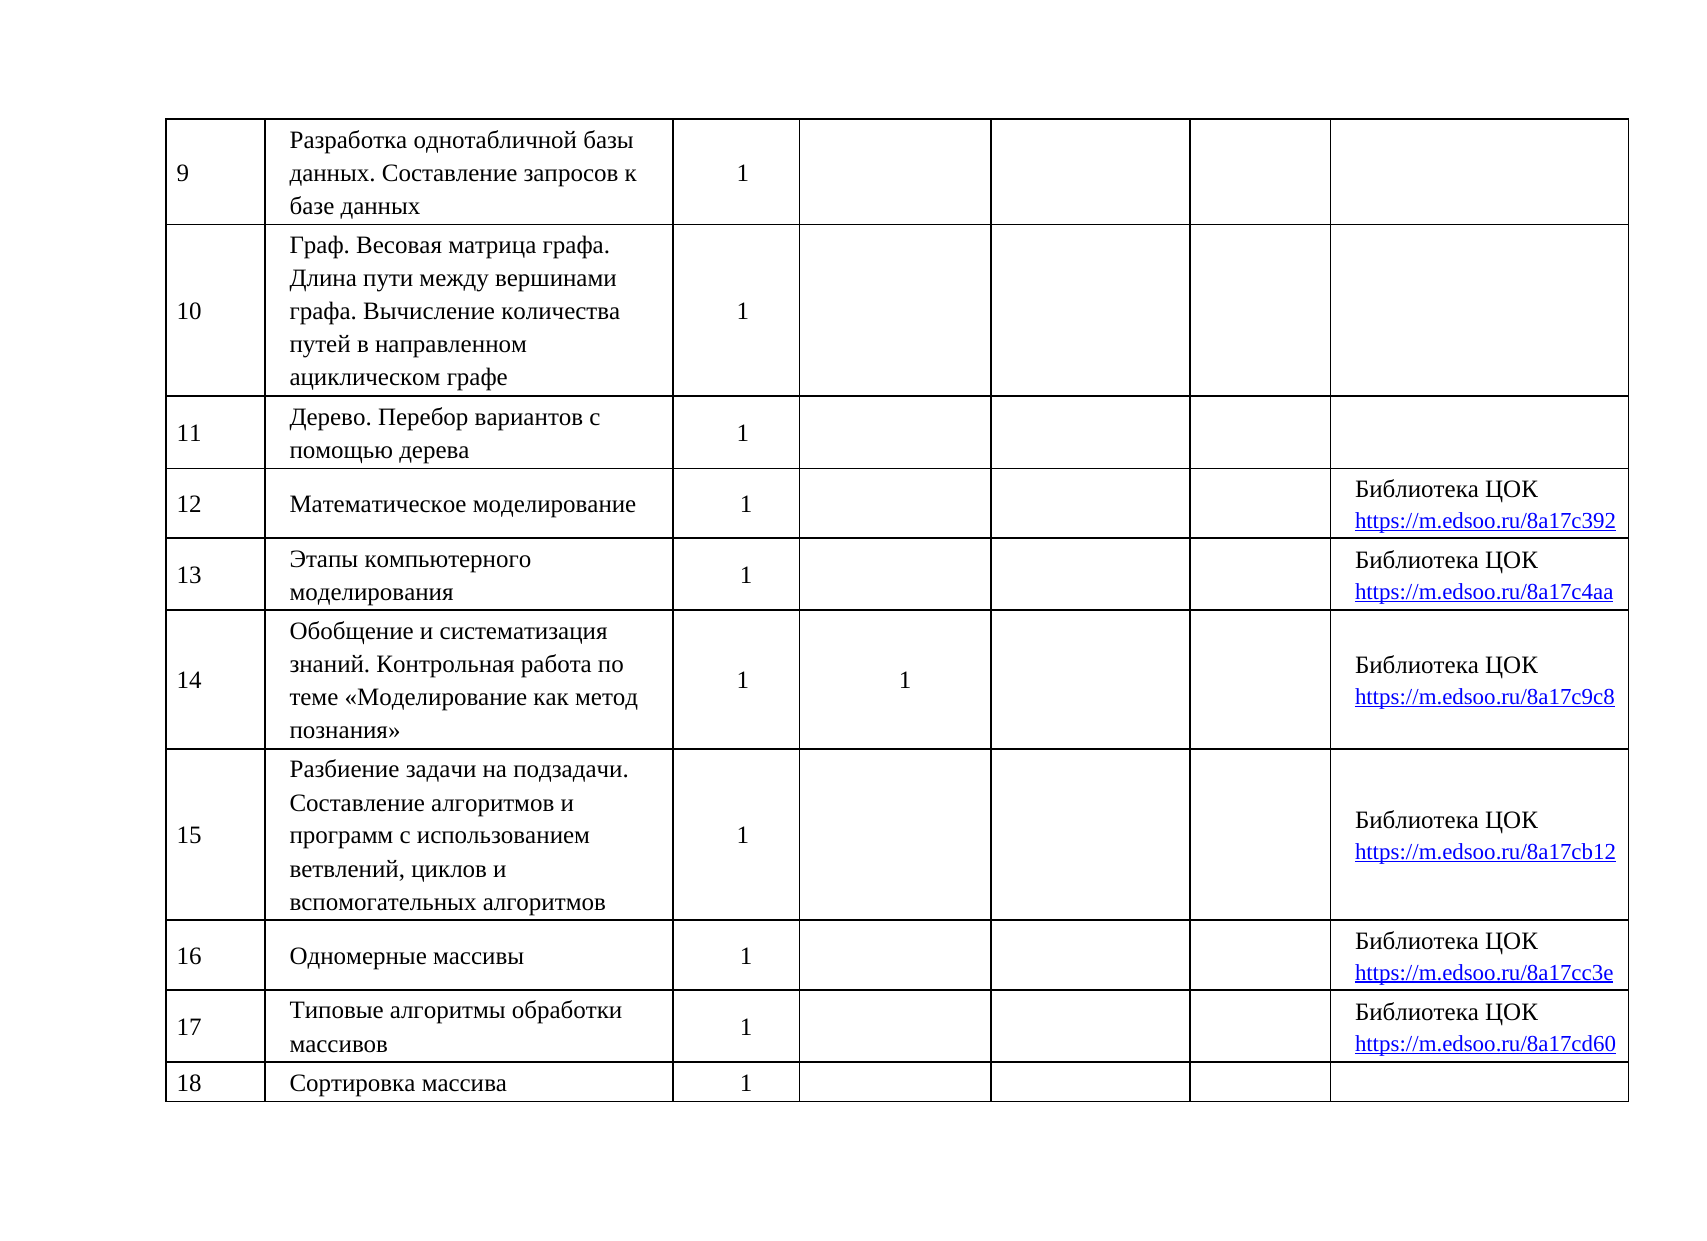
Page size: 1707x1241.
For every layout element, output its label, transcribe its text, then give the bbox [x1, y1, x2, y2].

table_cell Библиотека ЦОК https://m.edsoo.ru/8a17cc3e [1331, 921, 1628, 989]
table_cell Библиотека ЦОК https://m.edsoo.ru/8a17c9c8 [1331, 611, 1628, 748]
table_cell Математическое моделирование [266, 469, 672, 537]
table_cell 13 [167, 539, 264, 609]
table_cell [1191, 921, 1330, 989]
table_cell [1191, 225, 1330, 395]
table_cell [992, 539, 1189, 609]
table_cell 12 [167, 469, 264, 537]
table_cell [800, 120, 990, 223]
table_cell [1331, 225, 1628, 395]
table_cell 1 [674, 397, 799, 467]
table_cell [1191, 1063, 1330, 1101]
table_cell Граф. Весовая матрица графа. Длина пути между вершинами графа. Вычисление количества путей в направленном ациклическом графе [266, 225, 672, 395]
table_cell 1 [800, 611, 990, 748]
table_cell [992, 750, 1189, 919]
table_cell [800, 539, 990, 609]
table_cell [992, 991, 1189, 1061]
table_cell 14 [167, 611, 264, 748]
table_cell [992, 225, 1189, 395]
table_cell Сортировка массива [266, 1063, 672, 1101]
table_cell 1 [674, 921, 799, 989]
table_cell Разработка однотабличной базы данных. Составление запросов к базе данных [266, 120, 672, 223]
table_cell Разбиение задачи на подзадачи. Составление алгоритмов и программ с использованием ветвлений, циклов и вспомогательных алгоритмов [266, 750, 672, 919]
table_cell [1191, 469, 1330, 537]
table_cell 1 [674, 539, 799, 609]
table_cell 1 [674, 1063, 799, 1101]
table_cell Обобщение и систематизация знаний. Контрольная работа по теме «Моделирование как метод познания» [266, 611, 672, 748]
table_cell [1191, 991, 1330, 1061]
table_cell [1191, 397, 1330, 467]
table_cell [800, 397, 990, 467]
table_cell [800, 750, 990, 919]
table_cell 1 [674, 750, 799, 919]
table_cell [800, 225, 990, 395]
table_cell [1191, 120, 1330, 223]
table_cell 16 [167, 921, 264, 989]
table_cell Библиотека ЦОК https://m.edsoo.ru/8a17cd60 [1331, 991, 1628, 1061]
table_cell [1331, 397, 1628, 467]
table_cell [992, 120, 1189, 223]
table_cell Одномерные массивы [266, 921, 672, 989]
table_cell [800, 991, 990, 1061]
table_cell [1191, 539, 1330, 609]
table_cell 17 [167, 991, 264, 1061]
table_cell [800, 469, 990, 537]
table_cell 15 [167, 750, 264, 919]
table_cell 11 [167, 397, 264, 467]
table_cell Библиотека ЦОК https://m.edsoo.ru/8a17c392 [1331, 469, 1628, 537]
table_cell 1 [674, 120, 799, 223]
table_cell Библиотека ЦОК https://m.edsoo.ru/8a17c4aa [1331, 539, 1628, 609]
table_cell 18 [167, 1063, 264, 1101]
table_cell [1331, 1063, 1628, 1101]
table_cell [992, 921, 1189, 989]
table_cell Этапы компьютерного моделирования [266, 539, 672, 609]
table_cell [1331, 120, 1628, 223]
table_cell 9 [167, 120, 264, 223]
table_cell [992, 397, 1189, 467]
table_cell 1 [674, 991, 799, 1061]
table_cell [992, 611, 1189, 748]
table_cell 1 [674, 469, 799, 537]
table_cell [992, 469, 1189, 537]
table_cell [1191, 750, 1330, 919]
table_cell [800, 1063, 990, 1101]
table_cell [800, 921, 990, 989]
table_cell Дерево. Перебор вариантов с помощью дерева [266, 397, 672, 467]
table_cell 1 [674, 225, 799, 395]
table_cell [1191, 611, 1330, 748]
table_cell 10 [167, 225, 264, 395]
table_cell Типовые алгоритмы обработки массивов [266, 991, 672, 1061]
table_cell 1 [674, 611, 799, 748]
table_cell [992, 1063, 1189, 1101]
table_cell Библиотека ЦОК https://m.edsoo.ru/8a17cb12 [1331, 750, 1628, 919]
